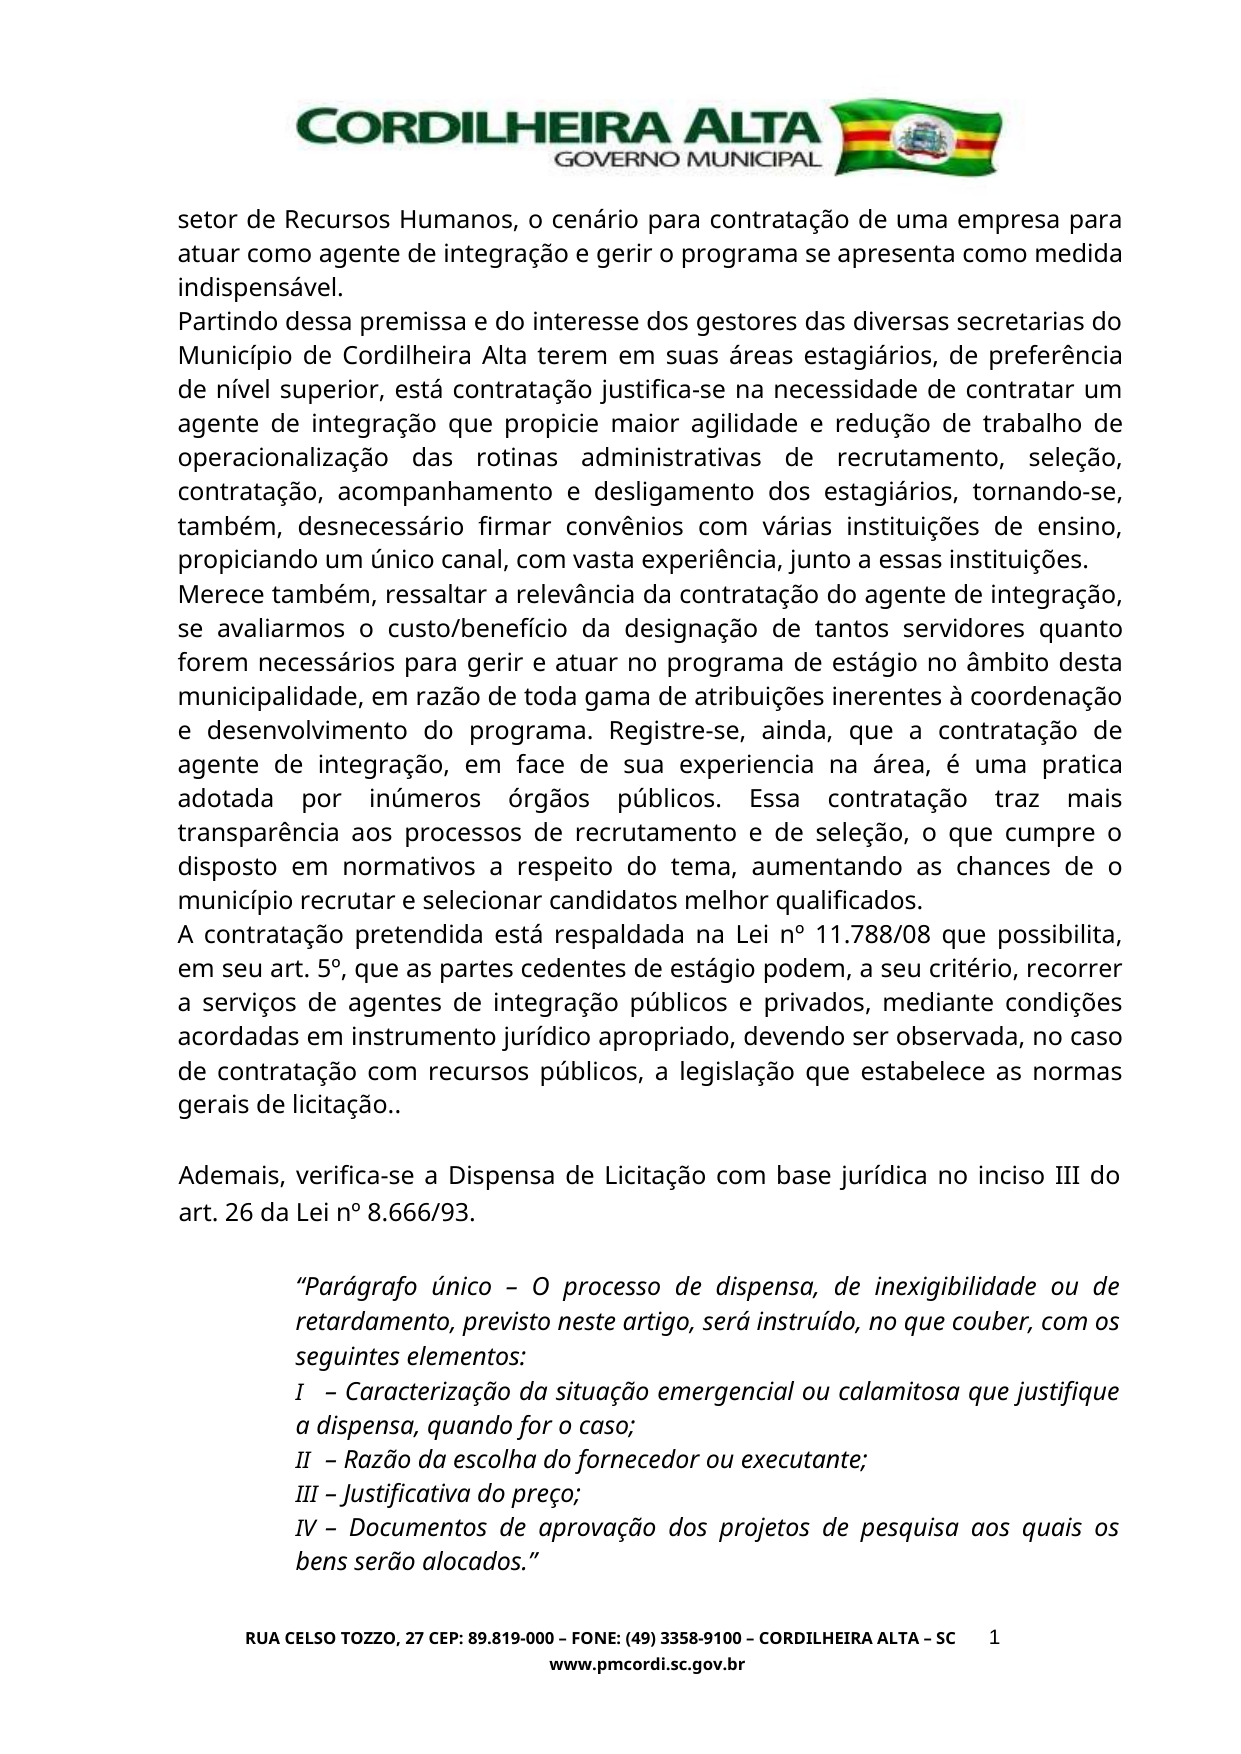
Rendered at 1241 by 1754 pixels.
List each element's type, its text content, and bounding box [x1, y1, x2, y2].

text Partindo dessa premissa e do interesse dos gestores das diversas secretarias do Município de Cordilheira Alta terem em suas áreas estagiários, de preferência de nível superior, está contratação justifica-se na necessidade de contratar um agente de integração que propicie maior agilidade e redução de trabalho de operacionalização das rotinas administrativas de recrutamento, seleção, contratação, acompanhamento e desligamento dos estagiários, tornando-se, também, desnecessário firmar convênios com várias instituições de ensino, propiciando um único canal, com vasta experiência, junto a essas instituições. [177, 304, 1124, 576]
picture [273, 75, 1026, 202]
list – Caracterização da situação emergencial ou calamitosa que justifique a dispensa, quando for o caso; [295, 1373, 1124, 1441]
text “Parágrafo único – O processo de dispensa, de inexigibilidade ou de retardamento, previsto neste artigo, será instruído, no que couber, com os seguintes elementos: [295, 1268, 1124, 1372]
text A contratação pretendida está respaldada na Lei nº 11.788/08 que possibilita, em seu art. 5º, que as partes cedentes de estágio podem, a seu critério, recorrer a serviços de agentes de integração públicos e privados, mediante condições acordadas em instrumento jurídico apropriado, devendo ser observada, no caso de contratação com recursos públicos, a legislação que estabelece as normas gerais de licitação.. [177, 917, 1124, 1121]
list – Documentos de aprovação dos projetos de pesquisa aos quais os bens serão alocados.” [295, 1509, 1124, 1578]
list – Razão da escolha do fornecedor ou executante; [295, 1441, 1124, 1476]
text Merece também, ressaltar a relevância da contratação do agente de integração, se avaliarmos o custo/benefício da designação de tantos servidores quanto forem necessários para gerir e atuar no programa de estágio no âmbito desta municipalidade, em razão de toda gama de atribuições inerentes à coordenação e desenvolvimento do programa. Registre-se, ainda, que a contratação de agente de integração, em face de sua experiencia na área, é uma pratica adotada por inúmeros órgãos públicos. Essa contratação traz mais transparência aos processos de recrutamento e de seleção, o que cumpre o disposto em normativos a respeito do tema, aumentando as chances de o município recrutar e selecionar candidatos melhor qualificados. [177, 576, 1124, 917]
text Ademais, verifica-se a Dispensa de Licitação com base jurídica no inciso III do art. 26 da Lei nº 8.666/93. [178, 1158, 1122, 1229]
list – Justificativa do preço; [295, 1476, 1124, 1509]
